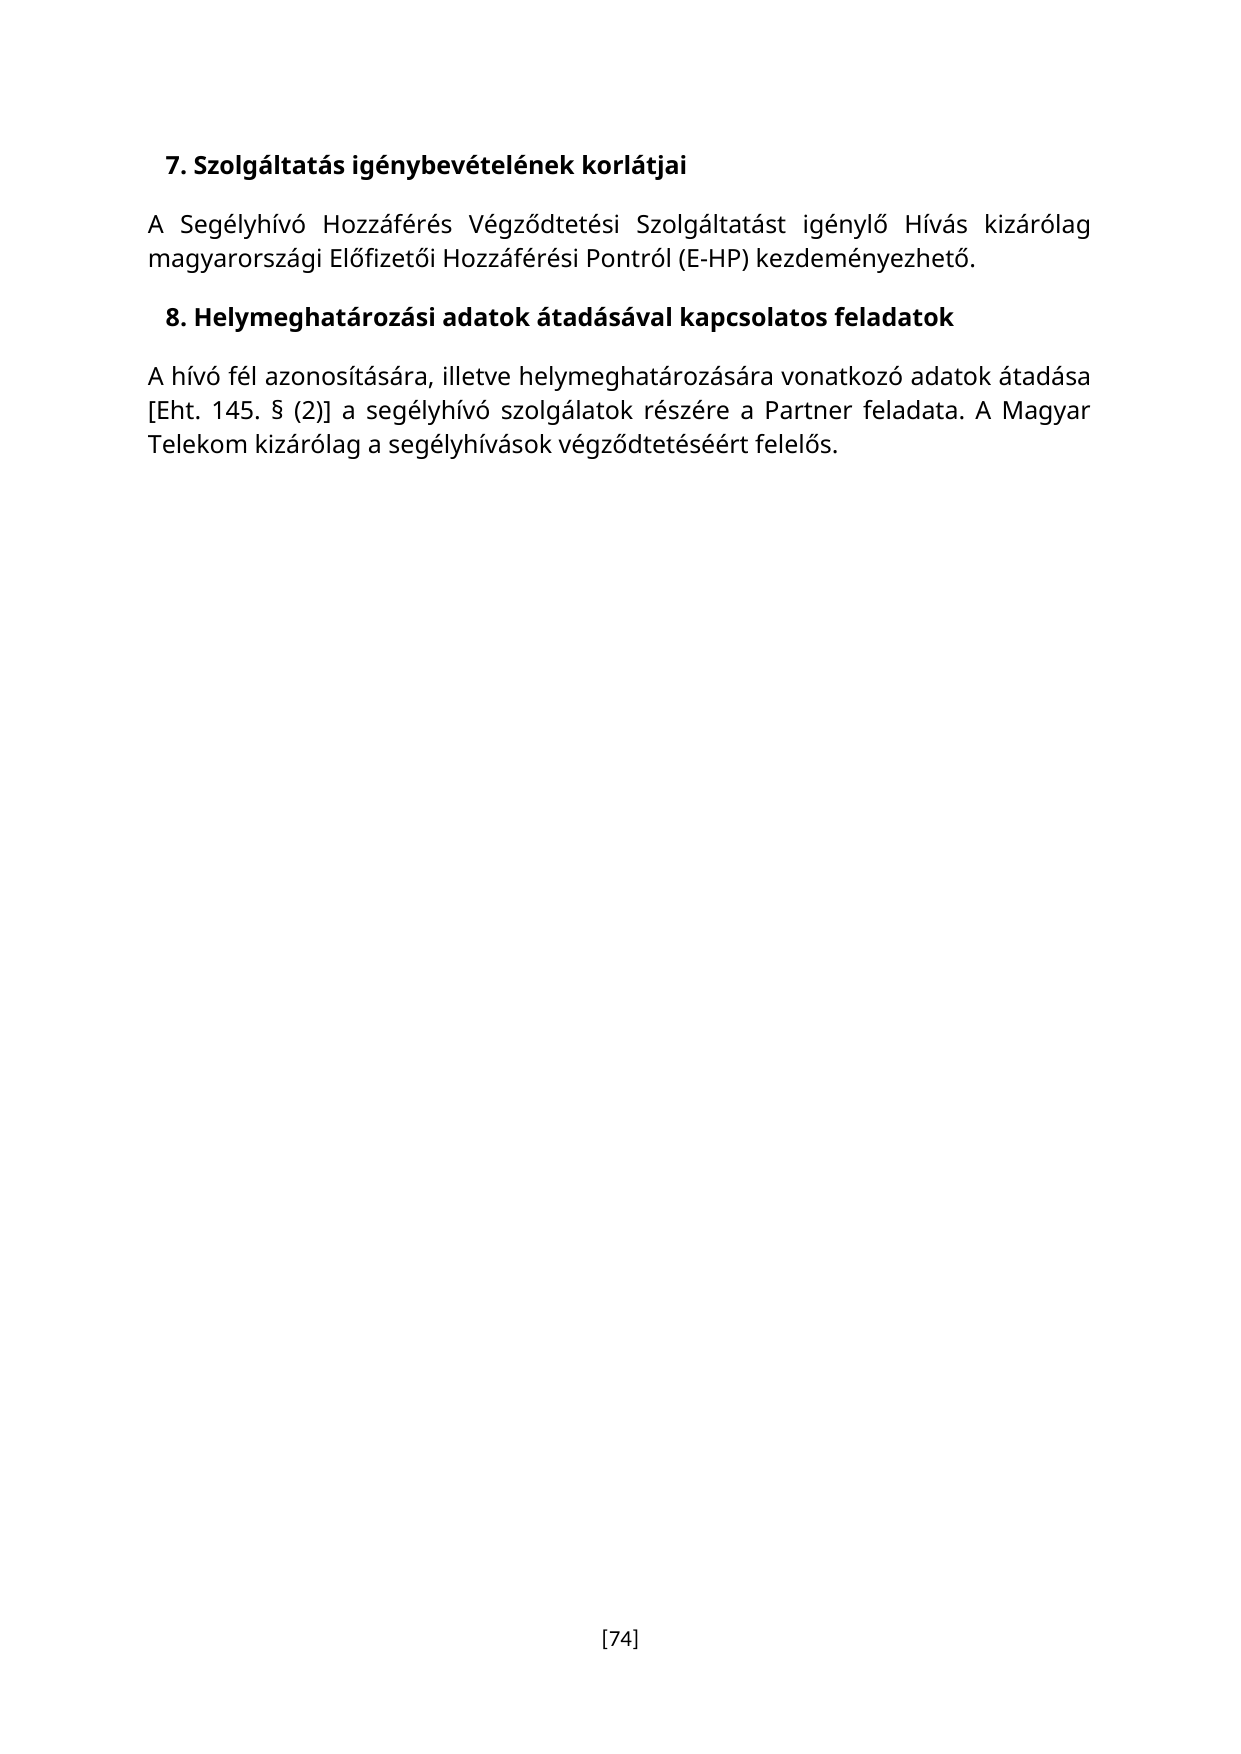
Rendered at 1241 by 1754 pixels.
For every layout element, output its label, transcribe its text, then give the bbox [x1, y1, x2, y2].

subtitle 7. Szolgáltatás igénybevételének korlátjai [165, 148, 1092, 182]
text A hívó fél azonosítására, illetve helymeghatározására vonatkozó adatok átadása [Eht. 145. § (2)] a segélyhívó szolgálatok részére a Partner feladata. A Magyar Telekom kizárólag a segélyhívások végződtetéséért felelős. [148, 359, 1092, 461]
subtitle 8. Helymeghatározási adatok átadásával kapcsolatos feladatok [165, 300, 1092, 334]
text A Segélyhívó Hozzáférés Végződtetési Szolgáltatást igénylő Hívás kizárólag magyarországi Előfizetői Hozzáférési Pontról (E-HP) kezdeményezhető. [148, 207, 1092, 275]
